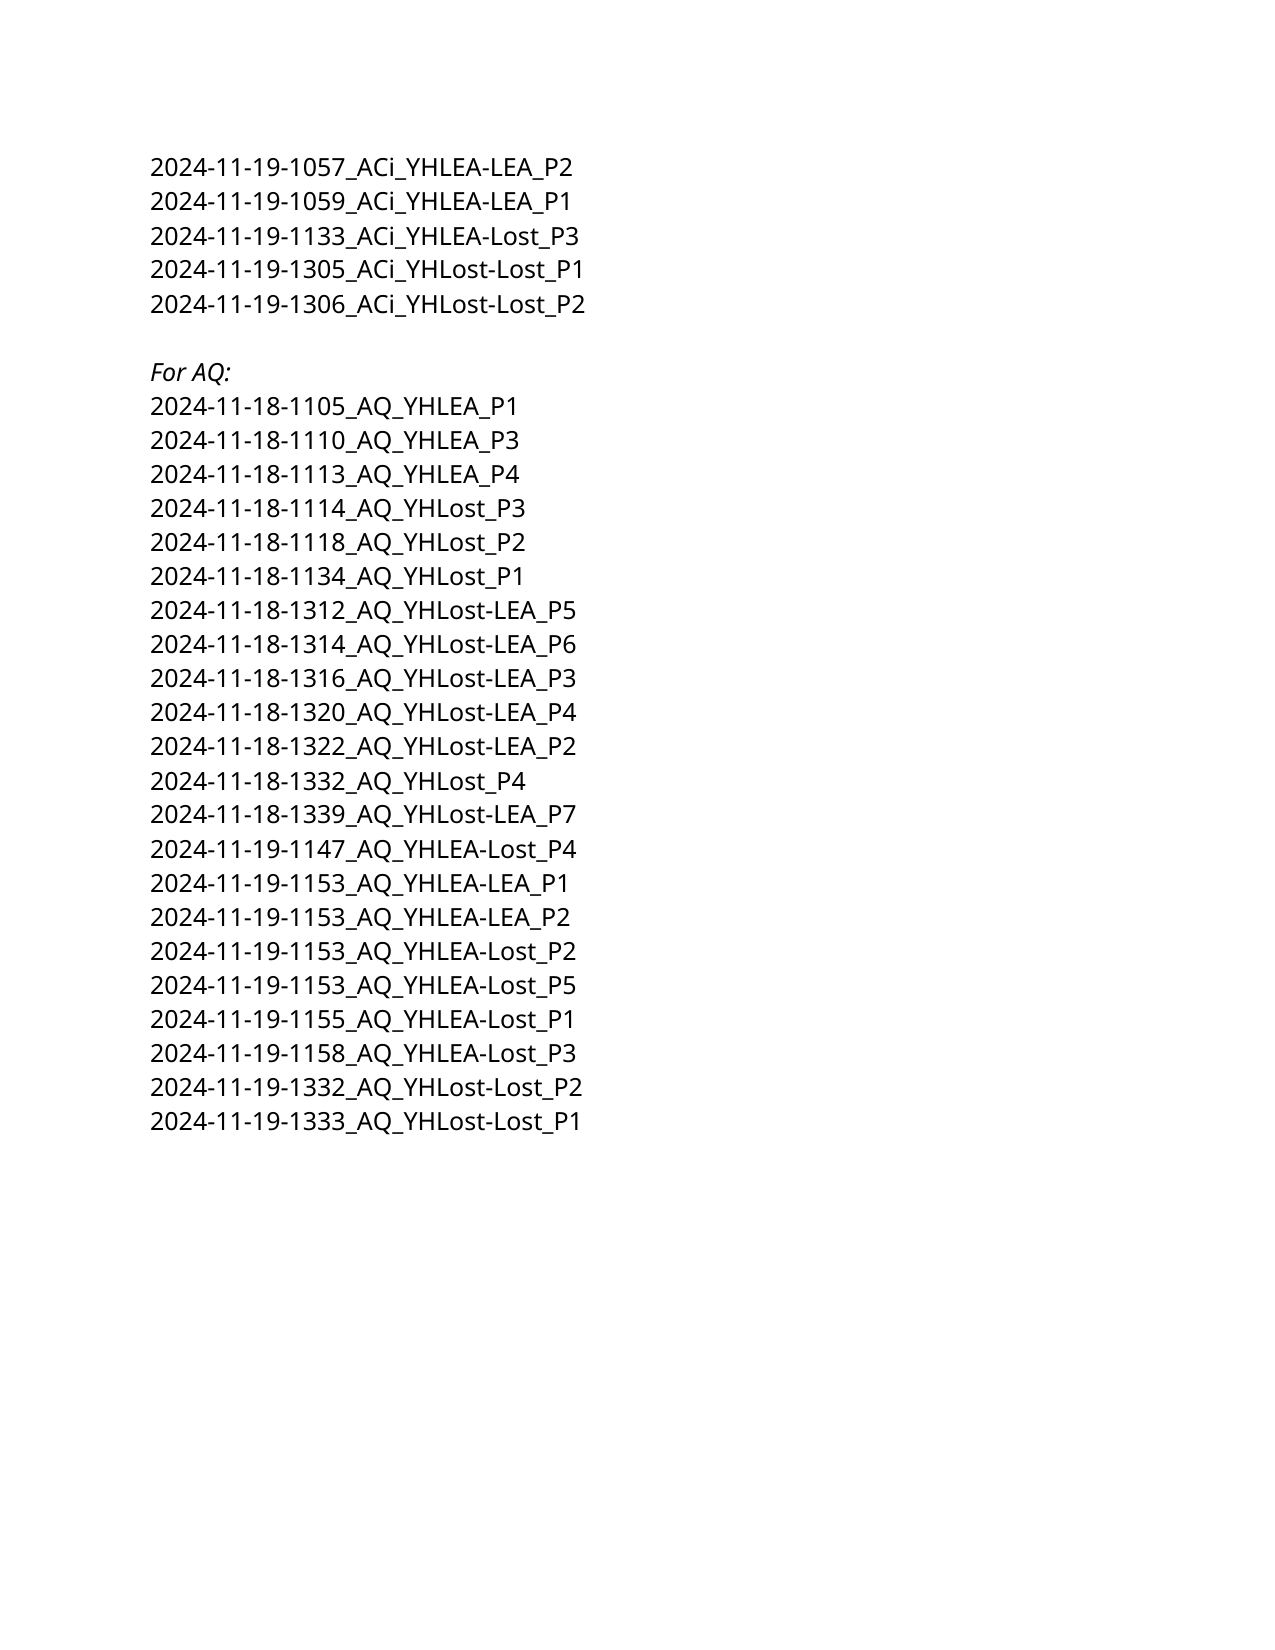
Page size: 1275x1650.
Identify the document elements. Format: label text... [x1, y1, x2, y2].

text 2024-11-19-1147_AQ_YHLEA-Lost_P4 [150, 831, 1125, 865]
text 2024-11-19-1155_AQ_YHLEA-Lost_P1 [150, 1002, 1125, 1036]
text 2024-11-18-1312_AQ_YHLost-LEA_P5 [150, 593, 1125, 627]
text For AQ: [150, 354, 1125, 388]
text 2024-11-18-1332_AQ_YHLost_P4 [150, 763, 1125, 797]
text 2024-11-19-1333_AQ_YHLost-Lost_P1 [150, 1104, 1125, 1138]
text 2024-11-19-1059_ACi_YHLEA-LEA_P1 [150, 184, 1125, 218]
text 2024-11-18-1118_AQ_YHLost_P2 [150, 525, 1125, 559]
text 2024-11-18-1322_AQ_YHLost-LEA_P2 [150, 729, 1125, 763]
text 2024-11-19-1158_AQ_YHLEA-Lost_P3 [150, 1036, 1125, 1070]
text 2024-11-19-1153_AQ_YHLEA-Lost_P2 [150, 933, 1125, 967]
text 2024-11-18-1320_AQ_YHLost-LEA_P4 [150, 695, 1125, 729]
text 2024-11-18-1114_AQ_YHLost_P3 [150, 491, 1125, 525]
text 2024-11-18-1105_AQ_YHLEA_P1 [150, 388, 1125, 422]
text 2024-11-19-1153_AQ_YHLEA-LEA_P2 [150, 899, 1125, 933]
text 2024-11-19-1133_ACi_YHLEA-Lost_P3 [150, 218, 1125, 252]
text 2024-11-19-1306_ACi_YHLost-Lost_P2 [150, 286, 1125, 320]
text 2024-11-19-1153_AQ_YHLEA-Lost_P5 [150, 967, 1125, 1002]
text 2024-11-18-1113_AQ_YHLEA_P4 [150, 457, 1125, 491]
text 2024-11-19-1332_AQ_YHLost-Lost_P2 [150, 1070, 1125, 1104]
text 2024-11-19-1153_AQ_YHLEA-LEA_P1 [150, 865, 1125, 899]
text 2024-11-19-1057_ACi_YHLEA-LEA_P2 [150, 150, 1125, 184]
text 2024-11-18-1339_AQ_YHLost-LEA_P7 [150, 797, 1125, 831]
text 2024-11-19-1305_ACi_YHLost-Lost_P1 [150, 252, 1125, 286]
text 2024-11-18-1316_AQ_YHLost-LEA_P3 [150, 661, 1125, 695]
text 2024-11-18-1134_AQ_YHLost_P1 [150, 559, 1125, 593]
text 2024-11-18-1314_AQ_YHLost-LEA_P6 [150, 627, 1125, 661]
text 2024-11-18-1110_AQ_YHLEA_P3 [150, 422, 1125, 457]
